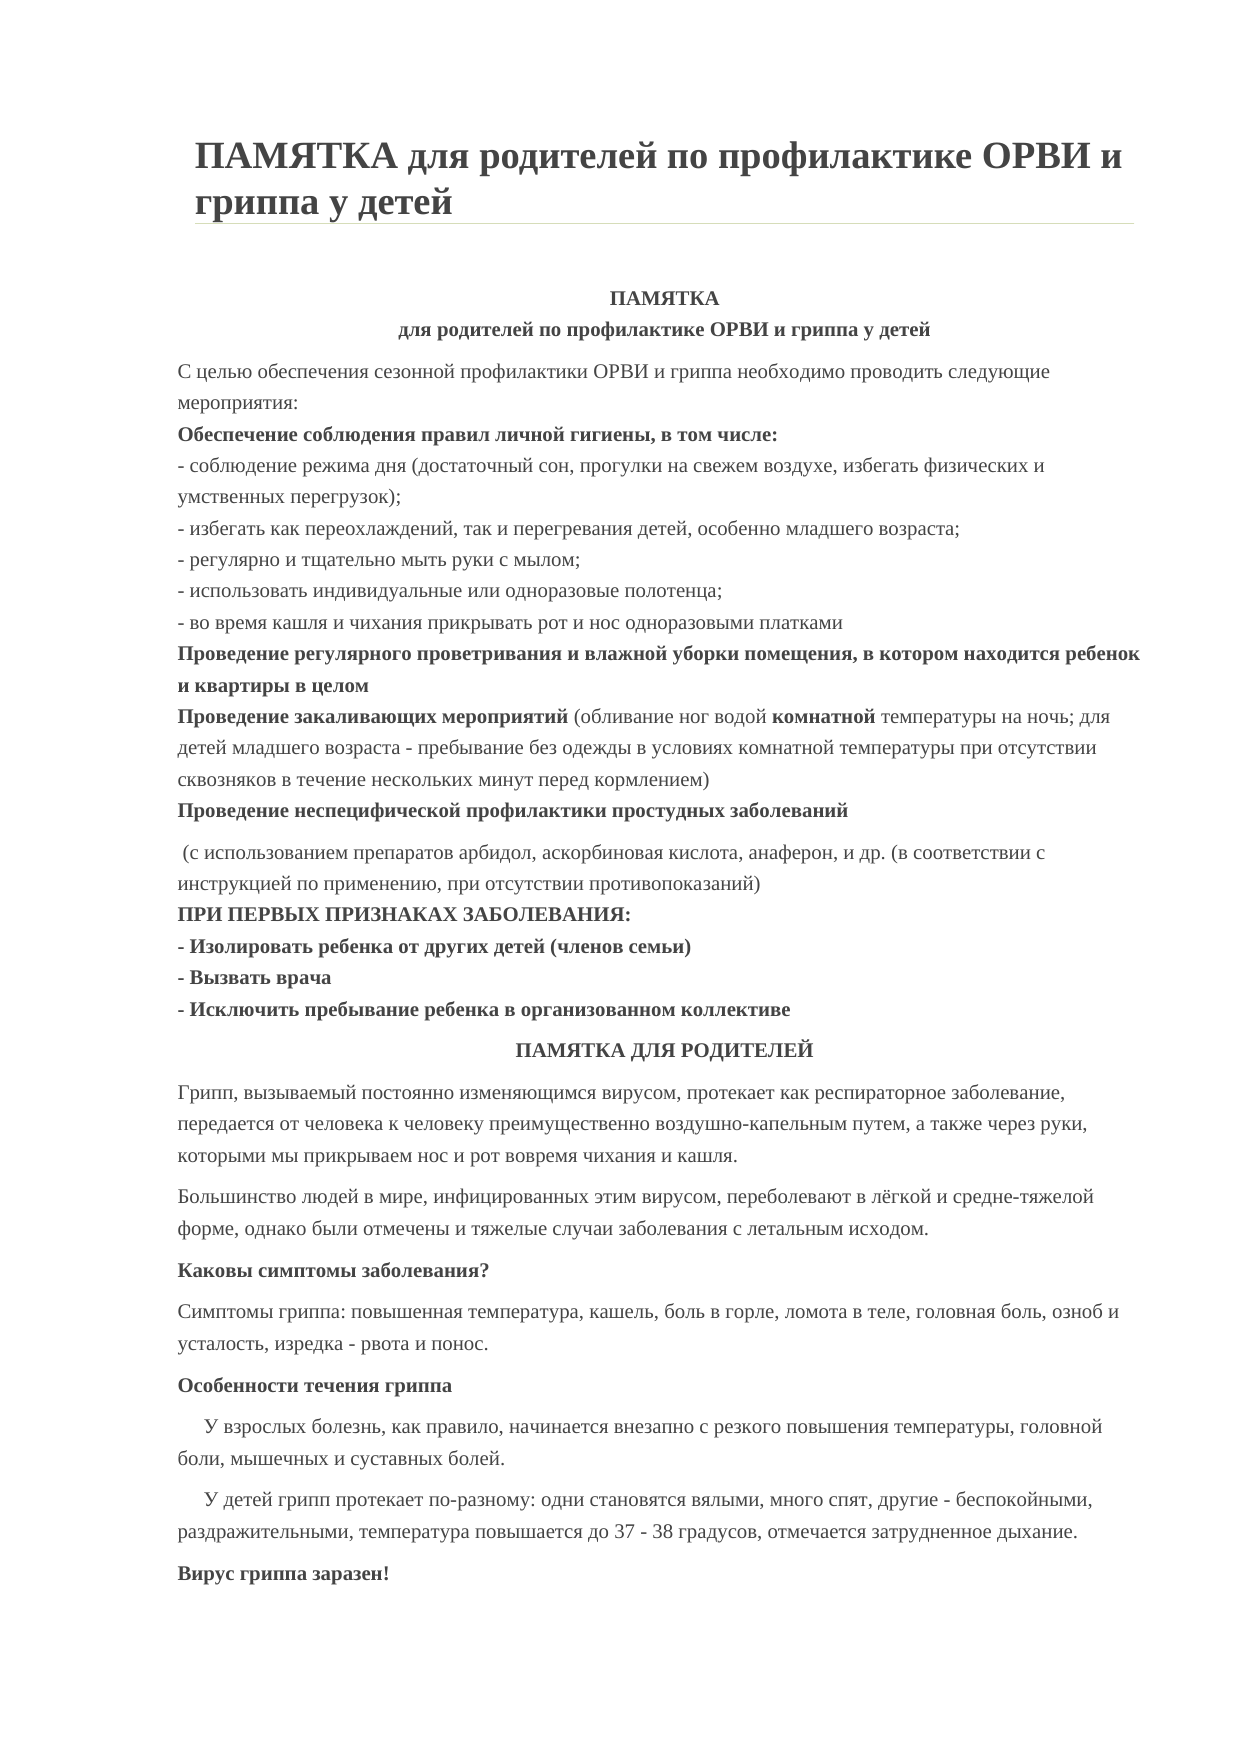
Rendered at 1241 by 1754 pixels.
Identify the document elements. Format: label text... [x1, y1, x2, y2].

text ПАМЯТКА ДЛЯ РОДИТЕЛЕЙ [177, 1031, 1152, 1062]
text У взрослых болезнь, как правило, начинается внезапно с резкого повышения температуры, головной боли, мышечных и суставных болей. [177, 1407, 1152, 1470]
text Большинство людей в мире, инфицированных этим вирусом, переболевают в лёгкой и средне-тяжелой форме, однако были отмечены и тяжелые случаи заболевания с летальным исходом. [177, 1177, 1152, 1240]
text С целью обеспечения сезонной профилактики ОРВИ и гриппа необходимо проводить следующие мероприятия: Обеспечение соблюдения правил личной гигиены, в том числе: - соблюдение режима дня (достаточный сон, прогулки на свежем воздухе, избегать физических и умственных перегрузок); - избегать как переохлаждений, так и перегревания детей, особенно младшего возраста; - регулярно и тщательно мыть руки с мылом; - использовать индивидуальные или одноразовые полотенца; - во время кашля и чихания прикрывать рот и нос одноразовыми платками Проведение регулярного проветривания и влажной уборки помещения, в котором находится ребенок и квартиры в целом Проведение закаливающих мероприятий (обливание ног водой комнатной температуры на ночь; для детей младшего возраста - пребывание без одежды в условиях комнатной температуры при отсутствии сквозняков в течение нескольких минут перед кормлением) Проведение неспецифической профилактики простудных заболеваний [177, 352, 1152, 822]
text (с использованием препаратов арбидол, аскорбиновая кислота, анаферон, и др. (в соответствии с инструкцией по применению, при отсутствии противопоказаний) ПРИ ПЕРВЫХ ПРИЗНАКАХ ЗАБОЛЕВАНИЯ: - Изолировать ребенка от других детей (членов семьи) - Вызвать врача - Исключить пребывание ребенка в организованном коллективе [177, 832, 1152, 1021]
text Симптомы гриппа: повышенная температура, кашель, боль в горле, ломота в теле, головная боль, озноб и усталость, изредка - рвота и понос. [177, 1292, 1152, 1355]
text ПАМЯТКА для родителей по профилактике ОРВИ и гриппа у детей [177, 278, 1152, 341]
text Вирус гриппа заразен! [177, 1553, 1152, 1584]
text У детей грипп протекает по-разному: одни становятся вялыми, много спят, другие - беспокойными, раздражительными, температура повышается до 37 - 38 градусов, отмечается затрудненное дыхание. [177, 1480, 1152, 1543]
text ПАМЯТКА для родителей по профилактике ОРВИ и гриппа у детей [194, 131, 1134, 224]
text Особенности течения гриппа [177, 1365, 1152, 1397]
text Каковы симптомы заболевания? [177, 1250, 1152, 1282]
text Грипп, вызываемый постоянно изменяющимся вирусом, протекает как респираторное заболевание, передается от человека к человеку преимущественно воздушно-капельным путем, а также через руки, которыми мы прикрываем нос и рот вовремя чихания и кашля. [177, 1073, 1152, 1167]
